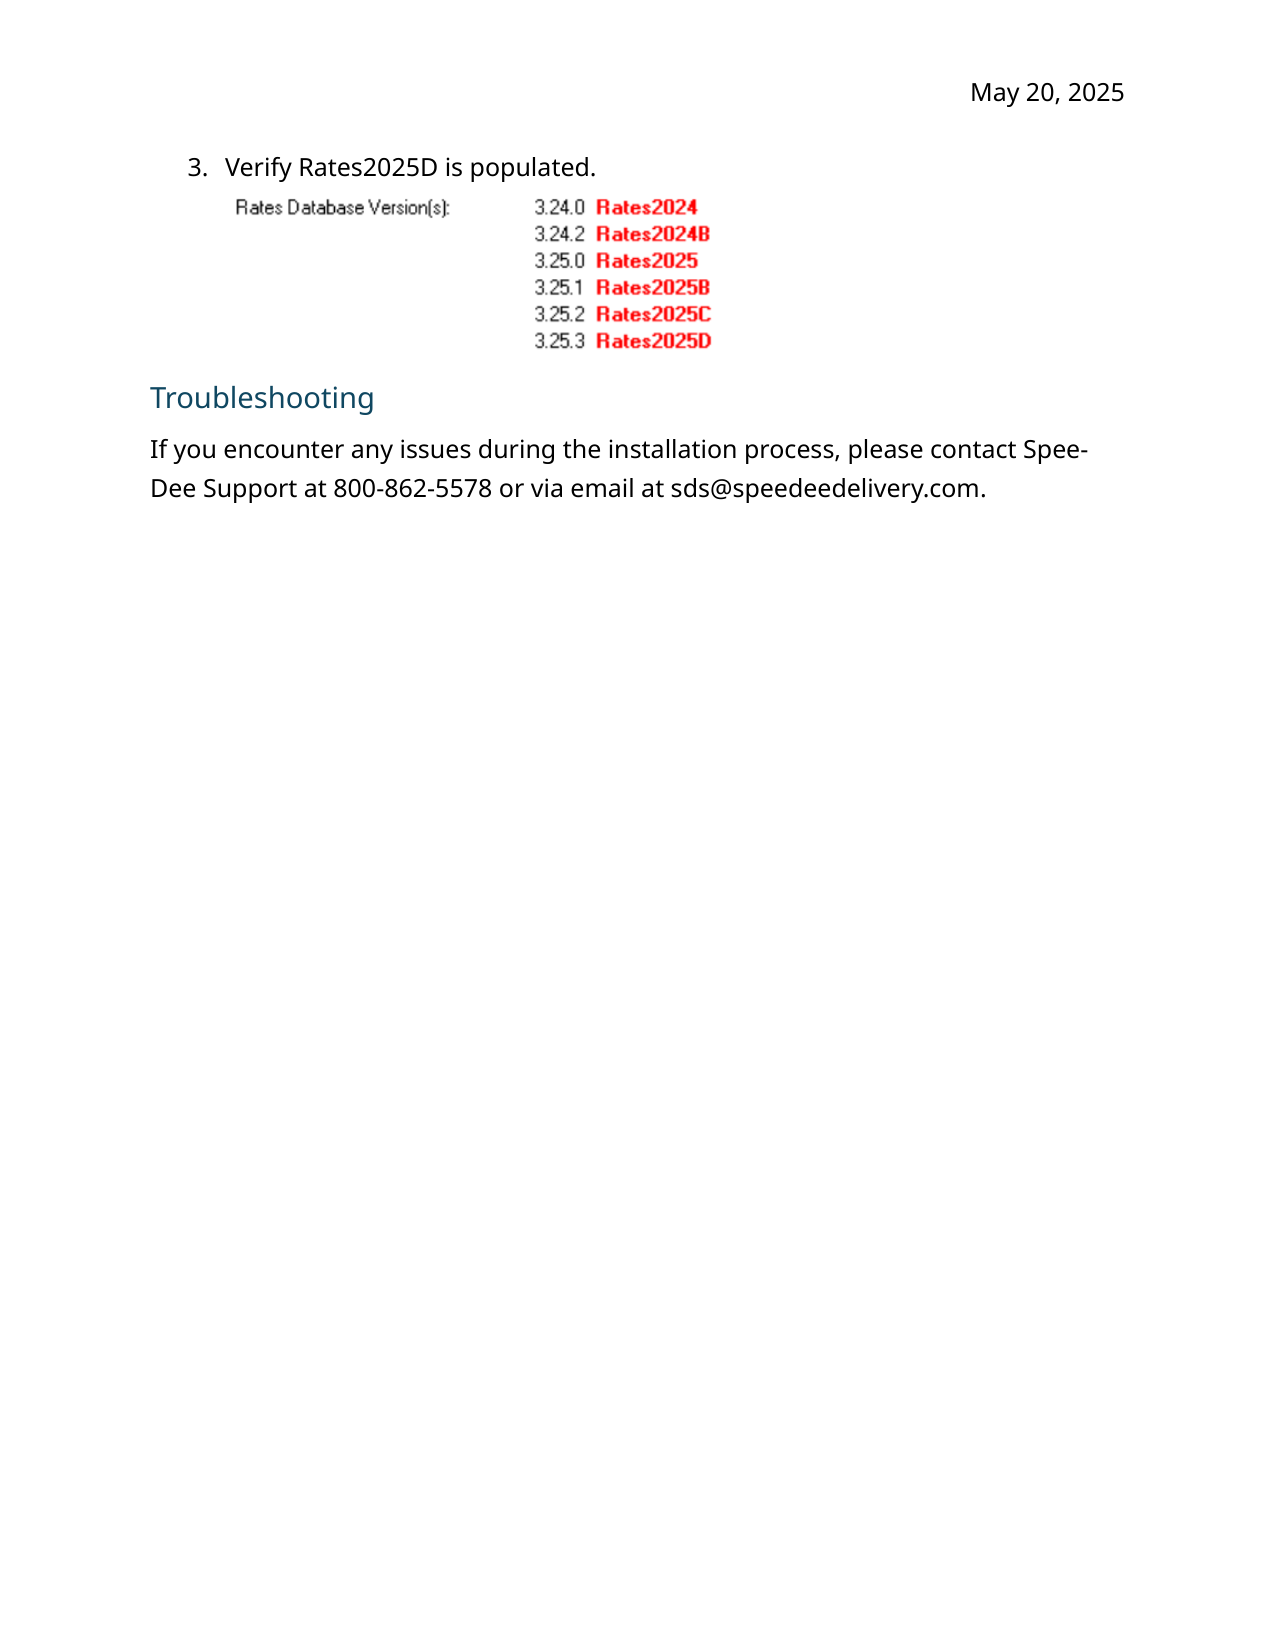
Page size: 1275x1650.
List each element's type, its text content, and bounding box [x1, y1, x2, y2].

picture [225, 189, 722, 356]
text If you encounter any issues during the installation process, please contact Spee-Dee Support at 800-862-5578 or via email at sds@speedeedelivery.com. [150, 432, 1125, 544]
subtitle Troubleshooting [150, 378, 1125, 417]
